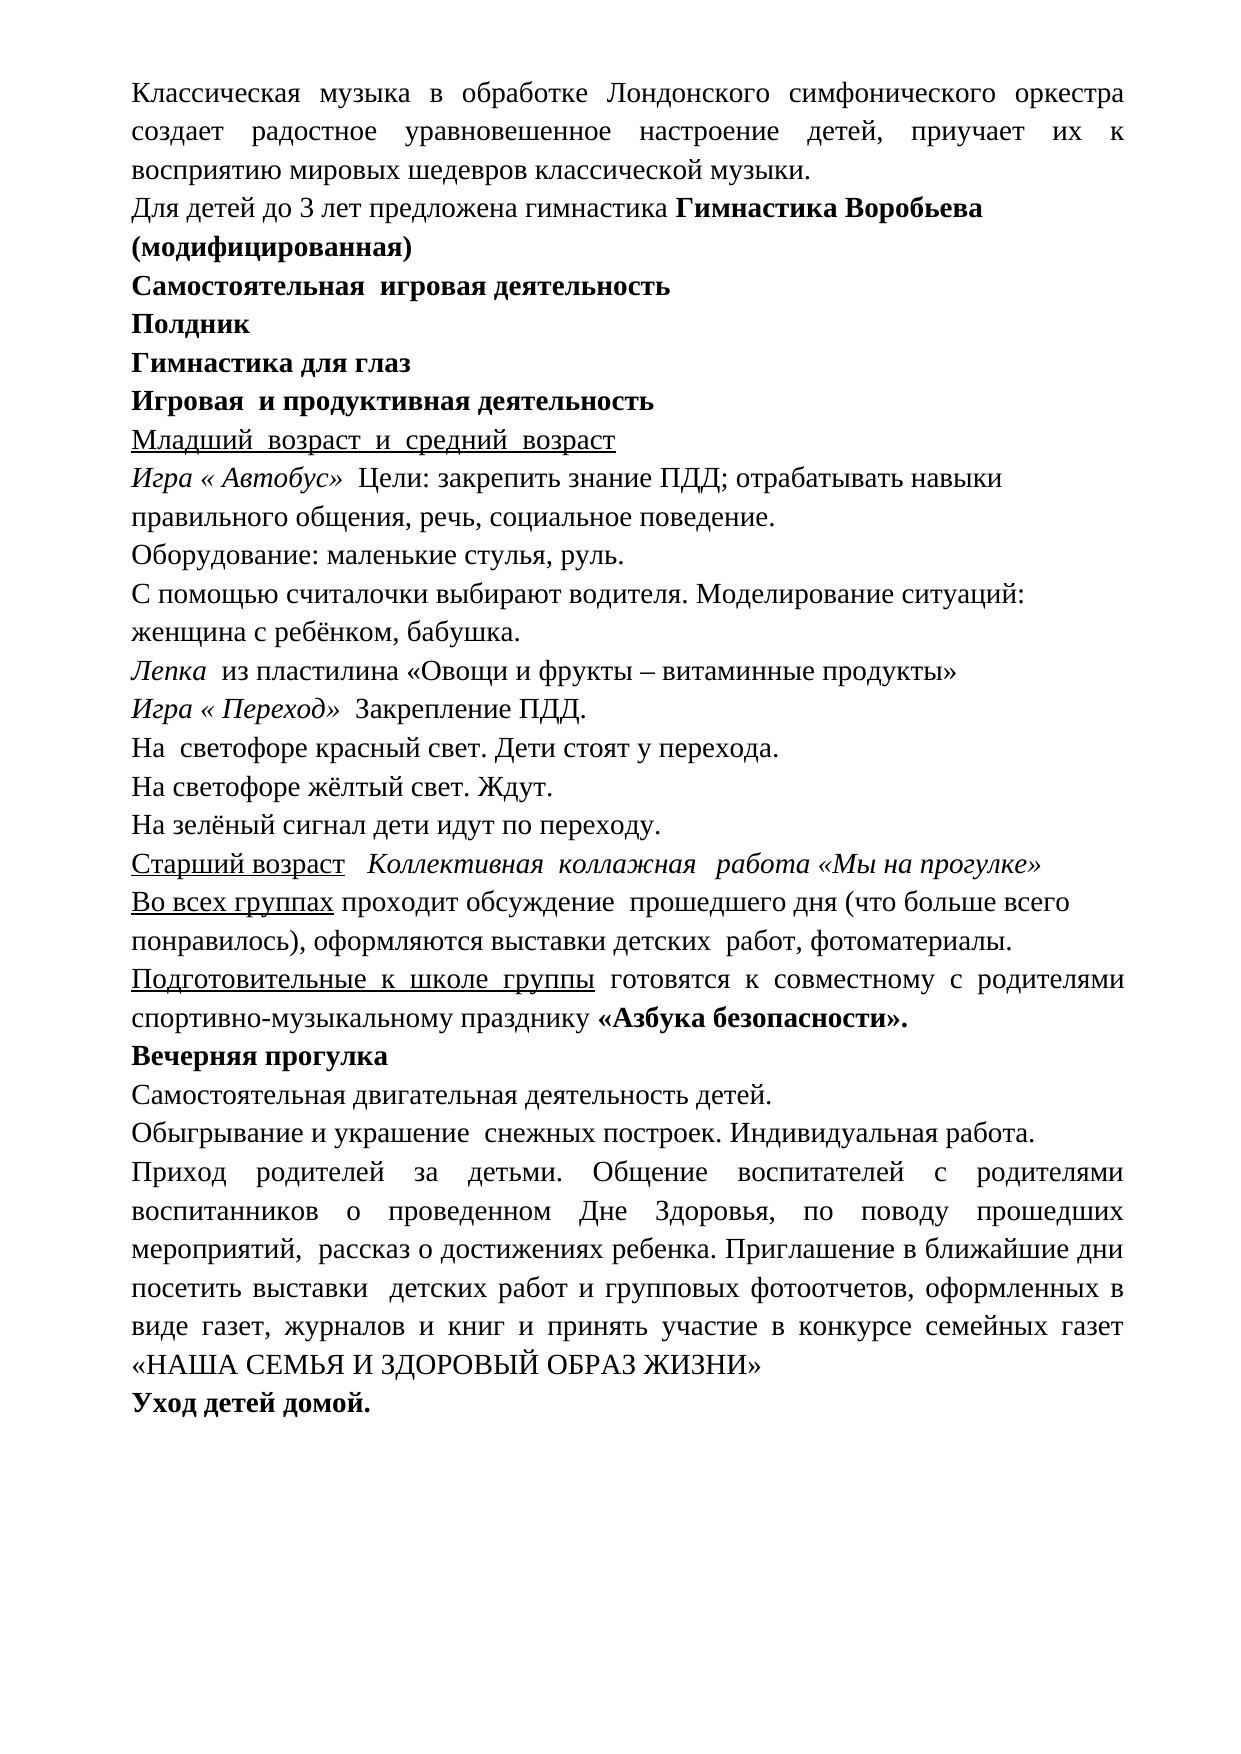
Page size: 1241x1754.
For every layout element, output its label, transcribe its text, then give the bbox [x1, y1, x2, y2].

text Самостоятельная игровая деятельность [131, 268, 1125, 301]
text Уход детей домой. [131, 1385, 1125, 1419]
text Игровая и продуктивная деятельность [131, 383, 1125, 417]
text Игра « Переход» Закрепление ПДД. [131, 692, 1125, 725]
text Старший возраст Коллективная коллажная работа «Мы на прогулке» [131, 846, 1125, 879]
text С помощью считалочки выбирают водителя. Моделирование ситуаций: женщина с ребёнком, бабушка. [131, 576, 1125, 648]
text Лепка из пластилина «Овощи и фрукты – витаминные продукты» [131, 653, 1125, 687]
text На зелёный сигнал дети идут по переходу. [131, 807, 1125, 841]
text Приход родителей за детьми. Общение воспитателей с родителями воспитанников о проведенном Дне Здоровья, по поводу прошедших мероприятий, рассказ о достижениях ребенка. Приглашение в ближайшие дни посетить выставки детских работ и групповых фотоотчетов, оформленных в виде газет, журналов и книг и принять участие в конкурсе семейных газет «НАША СЕМЬЯ И ЗДОРОВЫЙ ОБРАЗ ЖИЗНИ» [131, 1154, 1125, 1380]
text Вечерняя прогулка [131, 1038, 1125, 1072]
text Подготовительные к школе группы готовятся к совместному с родителями спортивно-музыкальному празднику «Азбука безопасности». [131, 961, 1125, 1033]
text На светофоре жёлтый свет. Ждут. [131, 769, 1125, 802]
text Для детей до 3 лет предложена гимнастика Гимнастика Воробьева (модифицированная) [131, 191, 1125, 263]
text Оборудование: маленькие стулья, руль. [131, 537, 1125, 571]
text На светофоре красный свет. Дети стоят у перехода. [131, 730, 1125, 764]
text Во всех группах проходит обсуждение прошедшего дня (что больше всего понравилось), оформляются выставки детских работ, фотоматериалы. [131, 884, 1125, 956]
text Классическая музыка в обработке Лондонского симфонического оркестра создает радостное уравновешенное настроение детей, приучает их к восприятию мировых шедевров классической музыки. [131, 75, 1125, 186]
text Игра « Автобус» Цели: закрепить знание ПДД; отрабатывать навыки правильного общения, речь, социальное поведение. [131, 460, 1125, 532]
text Младший возраст и средний возраст [131, 422, 1125, 455]
text Самостоятельная двигательная деятельность детей. [131, 1077, 1125, 1111]
text Обыгрывание и украшение снежных построек. Индивидуальная работа. [131, 1116, 1125, 1149]
text Гимнастика для глаз [131, 345, 1125, 378]
text Полдник [131, 306, 1125, 340]
